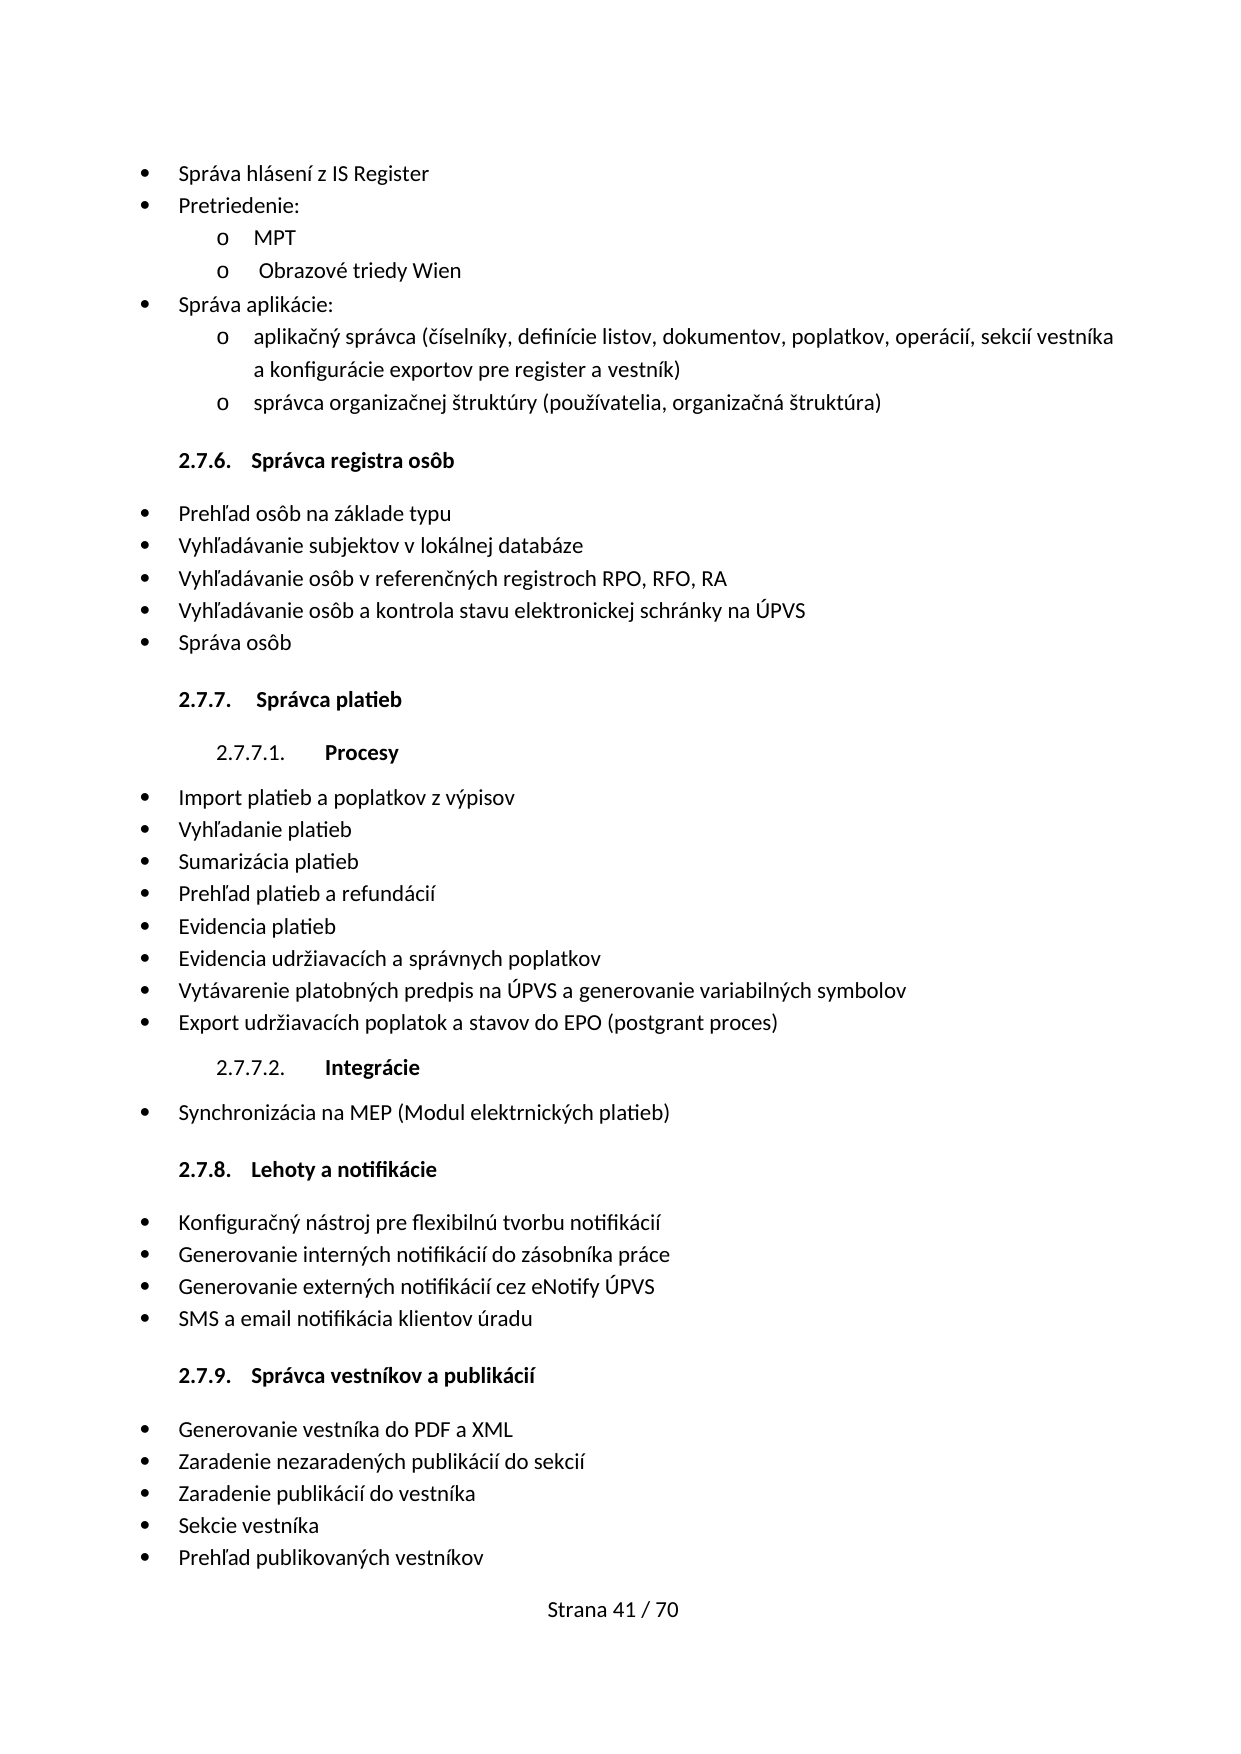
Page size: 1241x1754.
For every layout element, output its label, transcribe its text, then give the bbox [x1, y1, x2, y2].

list Synchronizácia na MEP (Modul elektrnických platieb) [141, 1098, 1122, 1126]
list Správa aplikácie: [141, 290, 1122, 318]
subtitle Lehoty a notifikácie [178, 1155, 1122, 1183]
list Sekcie vestníka [141, 1511, 1122, 1539]
list Zaradenie publikácií do vestníka [141, 1479, 1122, 1507]
list Export udržiavacích poplatok a stavov do EPO (postgrant proces) [141, 1008, 1122, 1036]
list Evidencia udržiavacích a správnych poplatkov [141, 944, 1122, 972]
list Vyhľadávanie subjektov v lokálnej databáze [141, 532, 1122, 559]
subtitle Procesy [216, 738, 1122, 766]
list Vyhľadanie platieb [141, 815, 1122, 843]
list Konfiguračný nástroj pre flexibilnú tvorbu notifikácií [141, 1208, 1122, 1236]
list Zaradenie nezaradených publikácií do sekcií [141, 1447, 1122, 1475]
list Evidencia platieb [141, 912, 1122, 940]
list SMS a email notifikácia klientov úradu [141, 1304, 1122, 1332]
list Generovanie externých notifikácií cez eNotify ÚPVS [141, 1272, 1122, 1300]
list Vyhľadávanie osôb a kontrola stavu elektronickej schránky na ÚPVS [141, 596, 1122, 624]
subtitle Správca platieb [178, 685, 1122, 713]
list Správa osôb [141, 628, 1122, 656]
list Generovanie vestníka do PDF a XML [141, 1415, 1122, 1443]
list Import platieb a poplatkov z výpisov [141, 783, 1122, 811]
list Generovanie interných notifikácií do zásobníka práce [141, 1240, 1122, 1268]
list Pretriedenie: [141, 191, 1122, 219]
subtitle Integrácie [216, 1053, 1122, 1081]
list MPT [216, 223, 1122, 252]
list Sumarizácia platieb [141, 847, 1122, 875]
list Vytávarenie platobných predpis na ÚPVS a generovanie variabilných symbolov [141, 976, 1122, 1004]
list Správa hlásení z IS Register [141, 159, 1122, 187]
list Obrazové triedy Wien [216, 257, 1122, 286]
list Prehľad platieb a refundácií [141, 879, 1122, 908]
list Vyhľadávanie osôb v referenčných registroch RPO, RFO, RA [141, 564, 1122, 592]
list Prehľad osôb na základe typu [141, 499, 1122, 527]
list správca organizačnej štruktúry (používatelia, organizačná štruktúra) [216, 388, 1122, 417]
list aplikačný správca (číselníky, definície listov, dokumentov, poplatkov, operácií, sekcií vestníka a konfigurácie exportov pre register a vestník) [216, 322, 1122, 384]
subtitle Správca vestníkov a publikácií [178, 1362, 1122, 1390]
subtitle Správca registra osôb [178, 446, 1122, 474]
list Prehľad publikovaných vestníkov [141, 1543, 1122, 1571]
